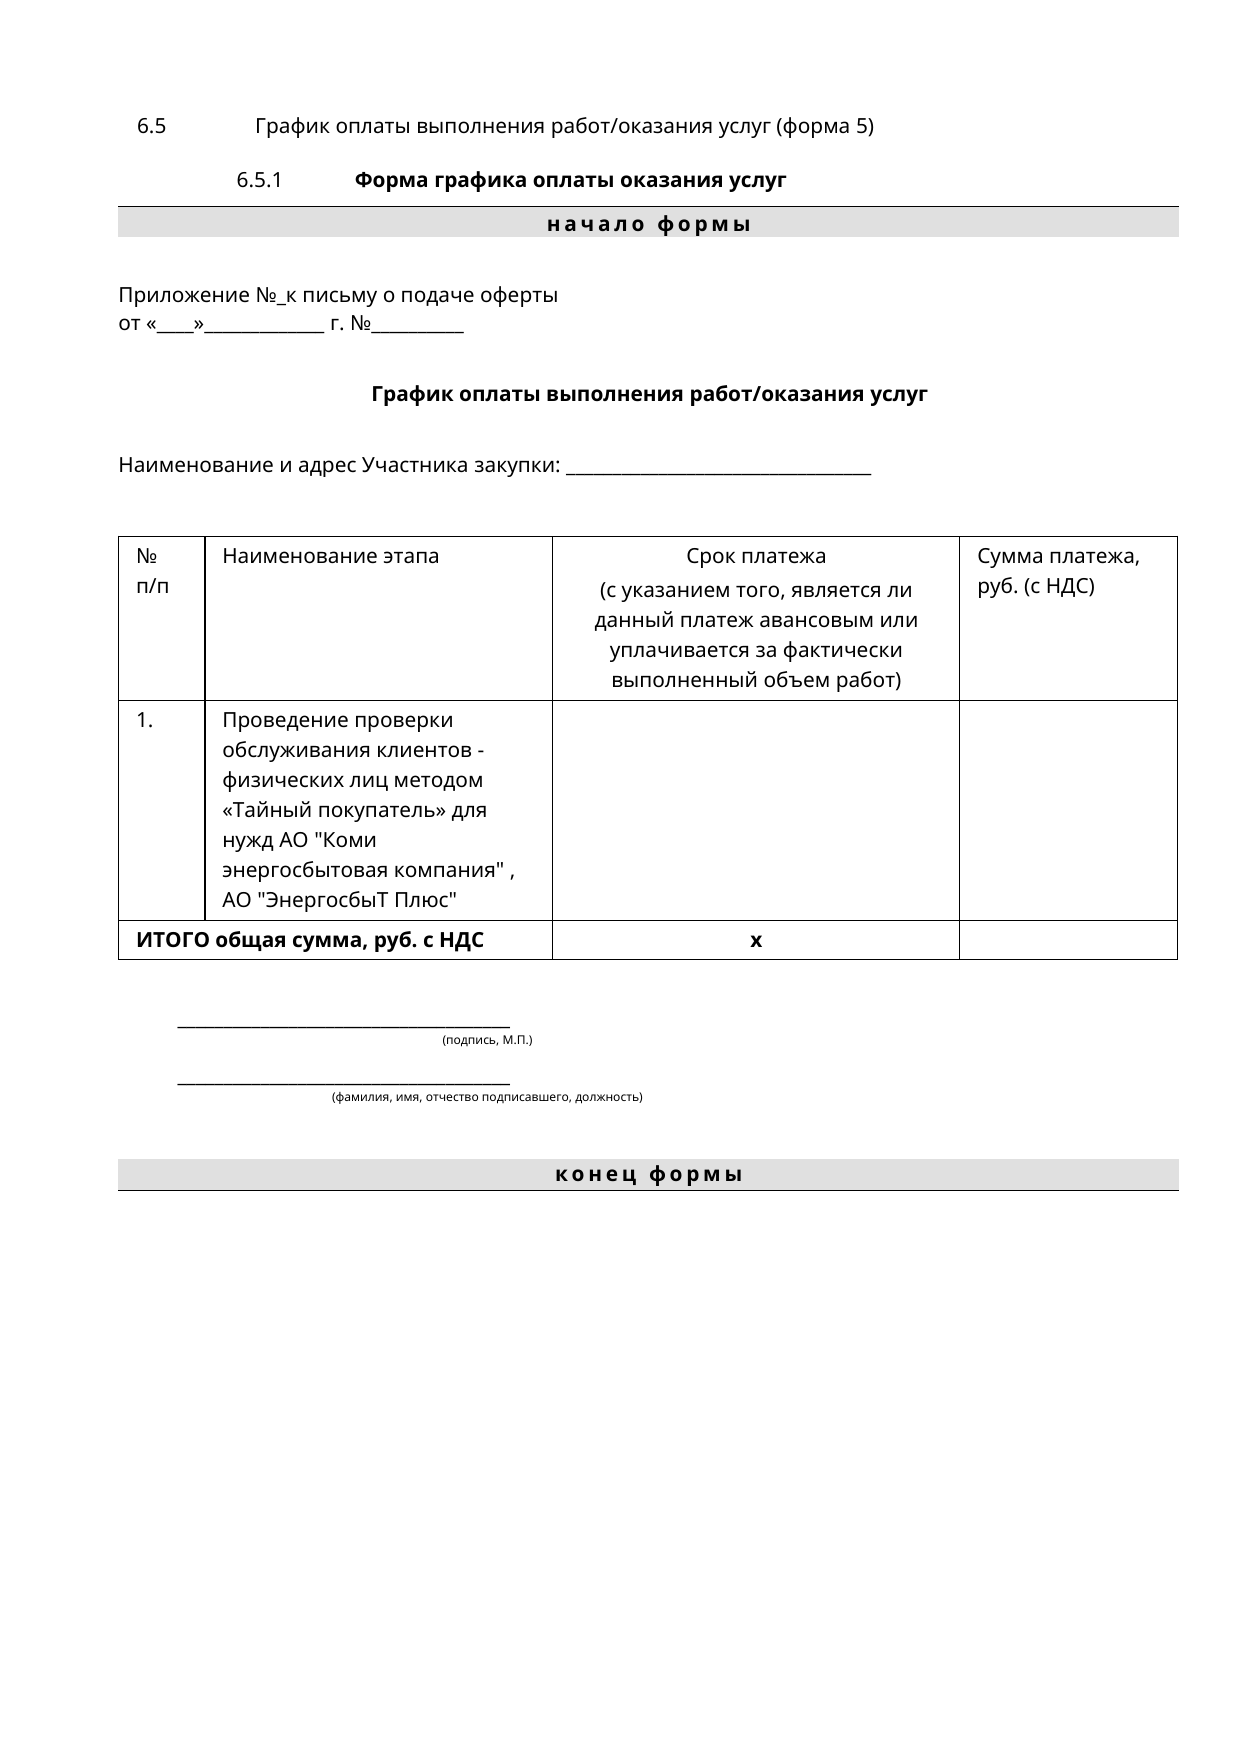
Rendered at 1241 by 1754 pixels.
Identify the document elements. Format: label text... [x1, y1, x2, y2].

list Форма графика оплаты оказания услуг [236, 165, 1181, 193]
text (подпись, М.П.) [118, 1031, 797, 1060]
subtitle График оплаты выполнения работ/оказания услуг (форма 5) [137, 111, 1181, 140]
text ____________________________________ [118, 1060, 1181, 1088]
text конец формы [118, 1159, 1179, 1190]
text Приложение №_к письму о подаче оферты от «____»_____________ г. №__________ [118, 280, 1181, 337]
table_cell [960, 701, 1177, 920]
table_header Сумма платежа, руб. (с НДС) [960, 537, 1177, 699]
text График оплаты выполнения работ/оказания услуг [118, 379, 1181, 408]
table_cell [119, 701, 204, 920]
table_cell Проведение проверки обслуживания клиентов - физических лиц методом «Тайный покупатель» для нужд АО "Коми энергосбытовая компания" , АО "ЭнергосбыТ Плюс" [206, 701, 552, 920]
table_header Наименование этапа [206, 537, 552, 699]
table_cell ИТОГО общая сумма, руб. с НДС [119, 921, 552, 959]
text Наименование и адрес Участника закупки: _________________________________ [118, 450, 1181, 479]
table_header Срок платежа (с указанием того, является ли данный платеж авансовым или уплачивается за фактически выполненный объем работ) [553, 537, 959, 699]
table_cell [553, 701, 959, 920]
table_header № п/п [119, 537, 204, 699]
text ____________________________________ [118, 1003, 1181, 1031]
table_cell х [553, 921, 959, 959]
text (фамилия, имя, отчество подписавшего, должность) [118, 1088, 797, 1117]
table_cell [960, 921, 1177, 959]
text начало формы [118, 207, 1179, 237]
